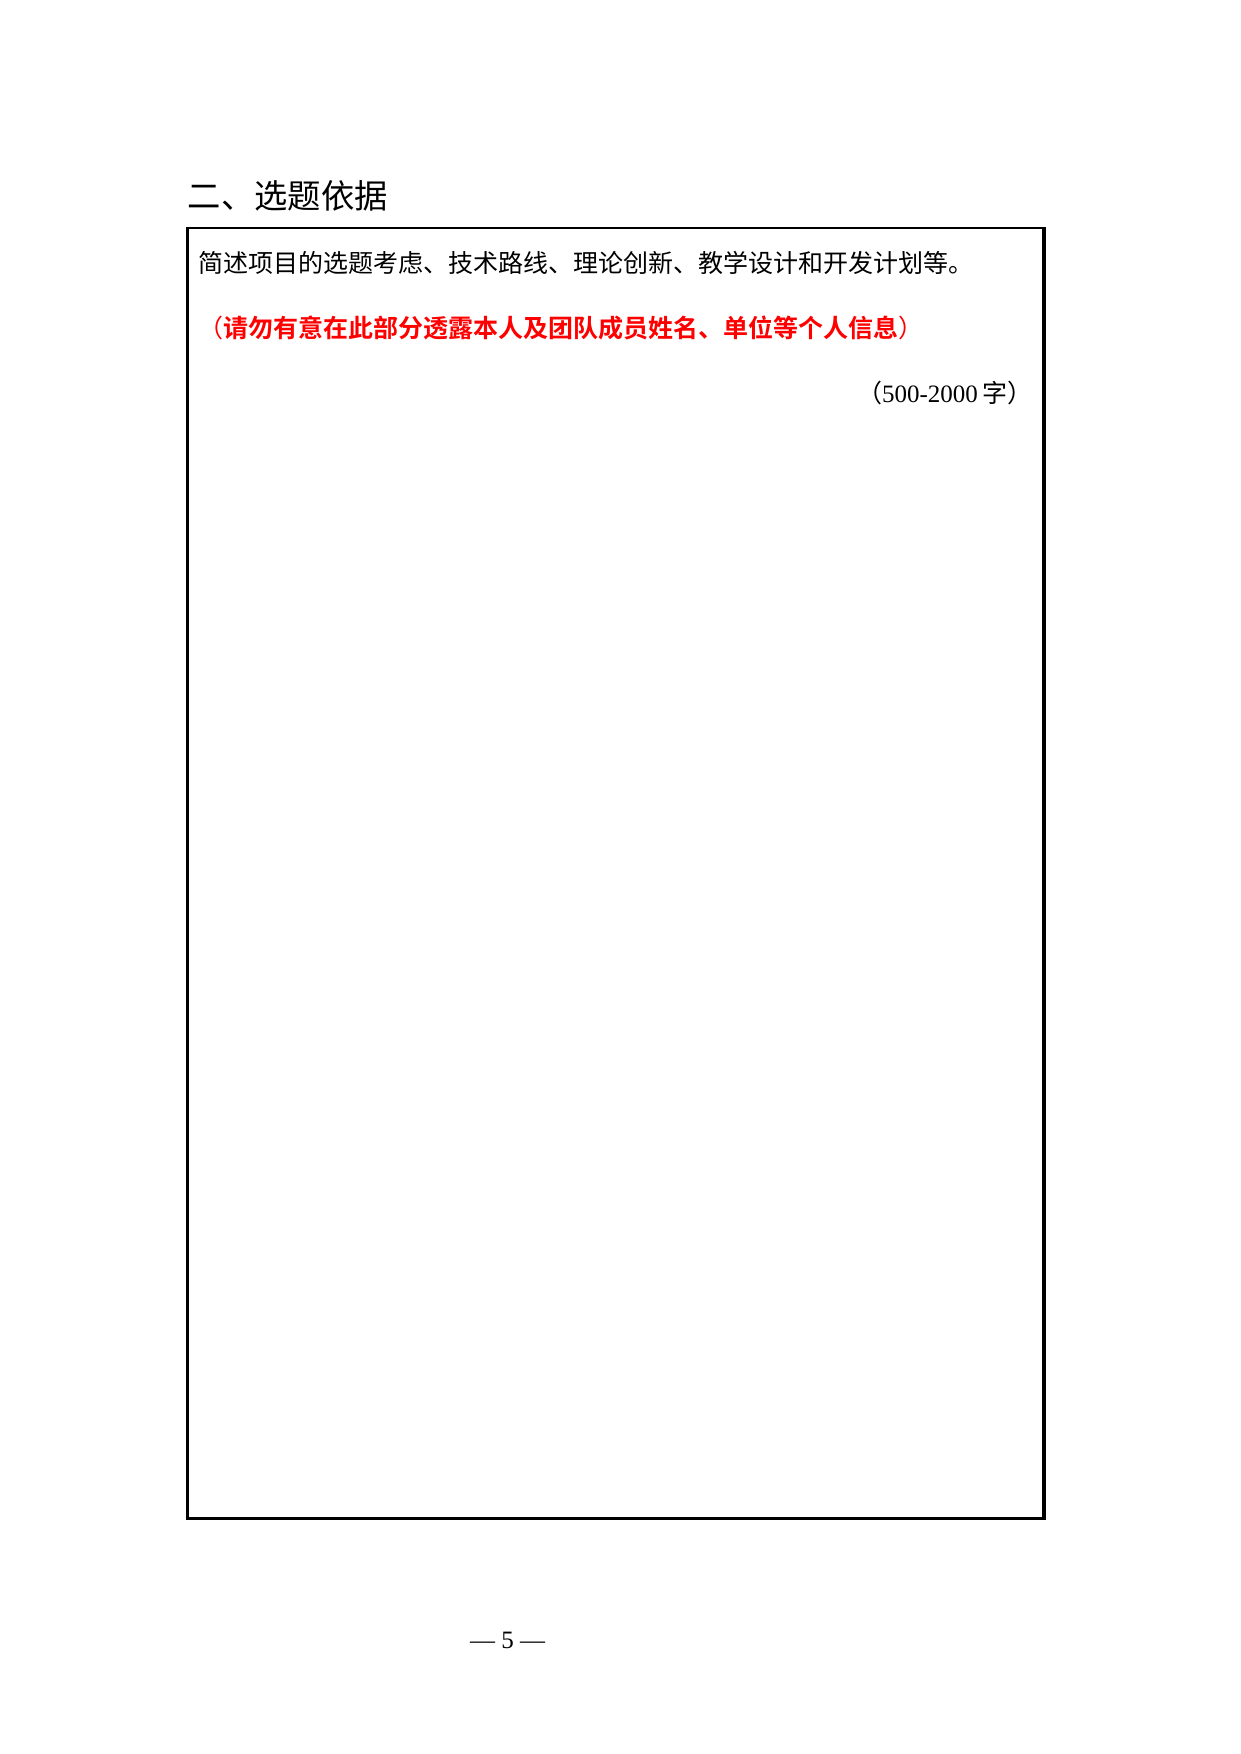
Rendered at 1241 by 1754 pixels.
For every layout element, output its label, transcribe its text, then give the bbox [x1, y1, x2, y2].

table_header 简述项目的选题考虑、技术路线、理论创新、教学设计和开发计划等。 （请勿有意在此部分透露本人及团队成员姓名、单位等个人信息） （500-2000字） [189, 229, 1042, 1517]
text 二、选题依据 [187, 162, 1053, 227]
